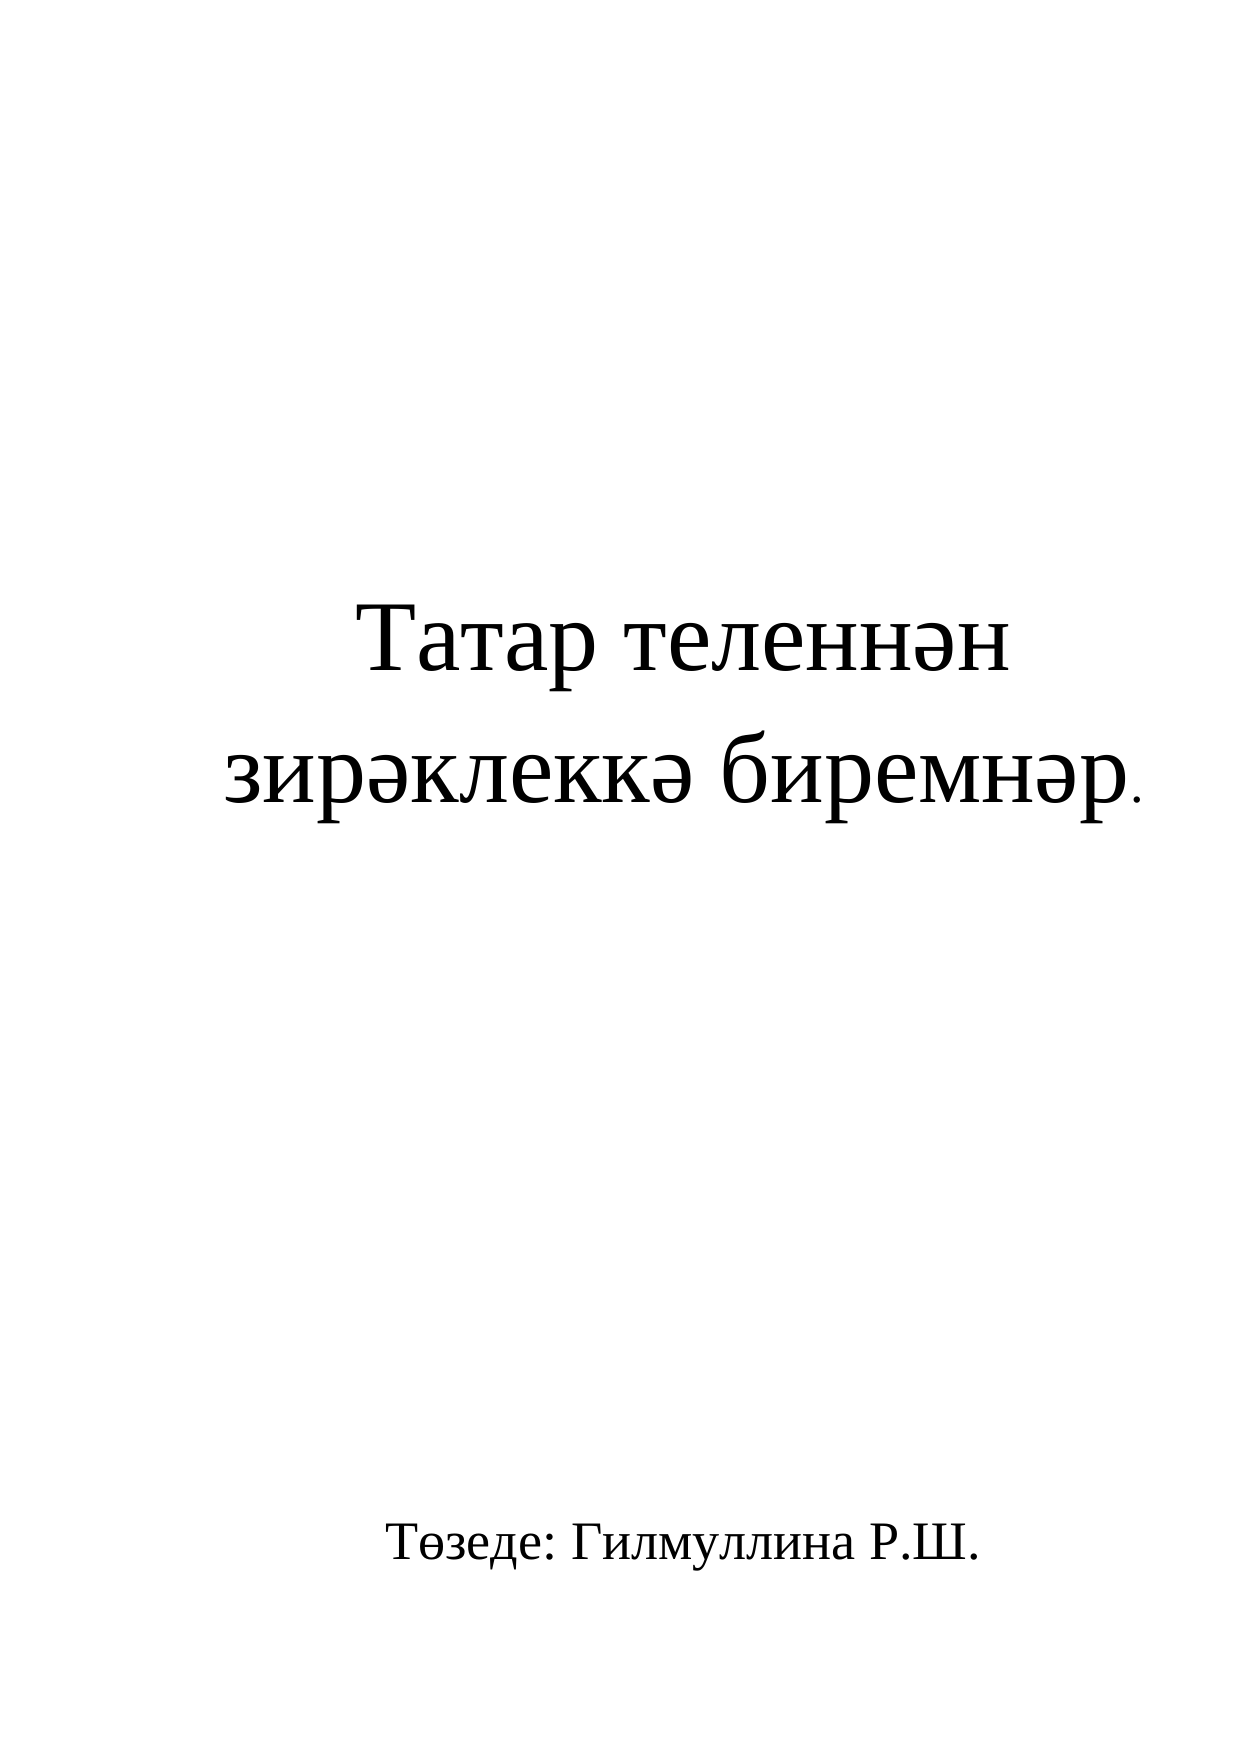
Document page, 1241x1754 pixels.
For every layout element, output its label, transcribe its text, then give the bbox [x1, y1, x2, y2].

text Төзеде: Гилмуллина Р.Ш. [215, 1509, 1152, 1571]
text Татар теленнән зирәклеккә биремнәр. [215, 577, 1152, 824]
